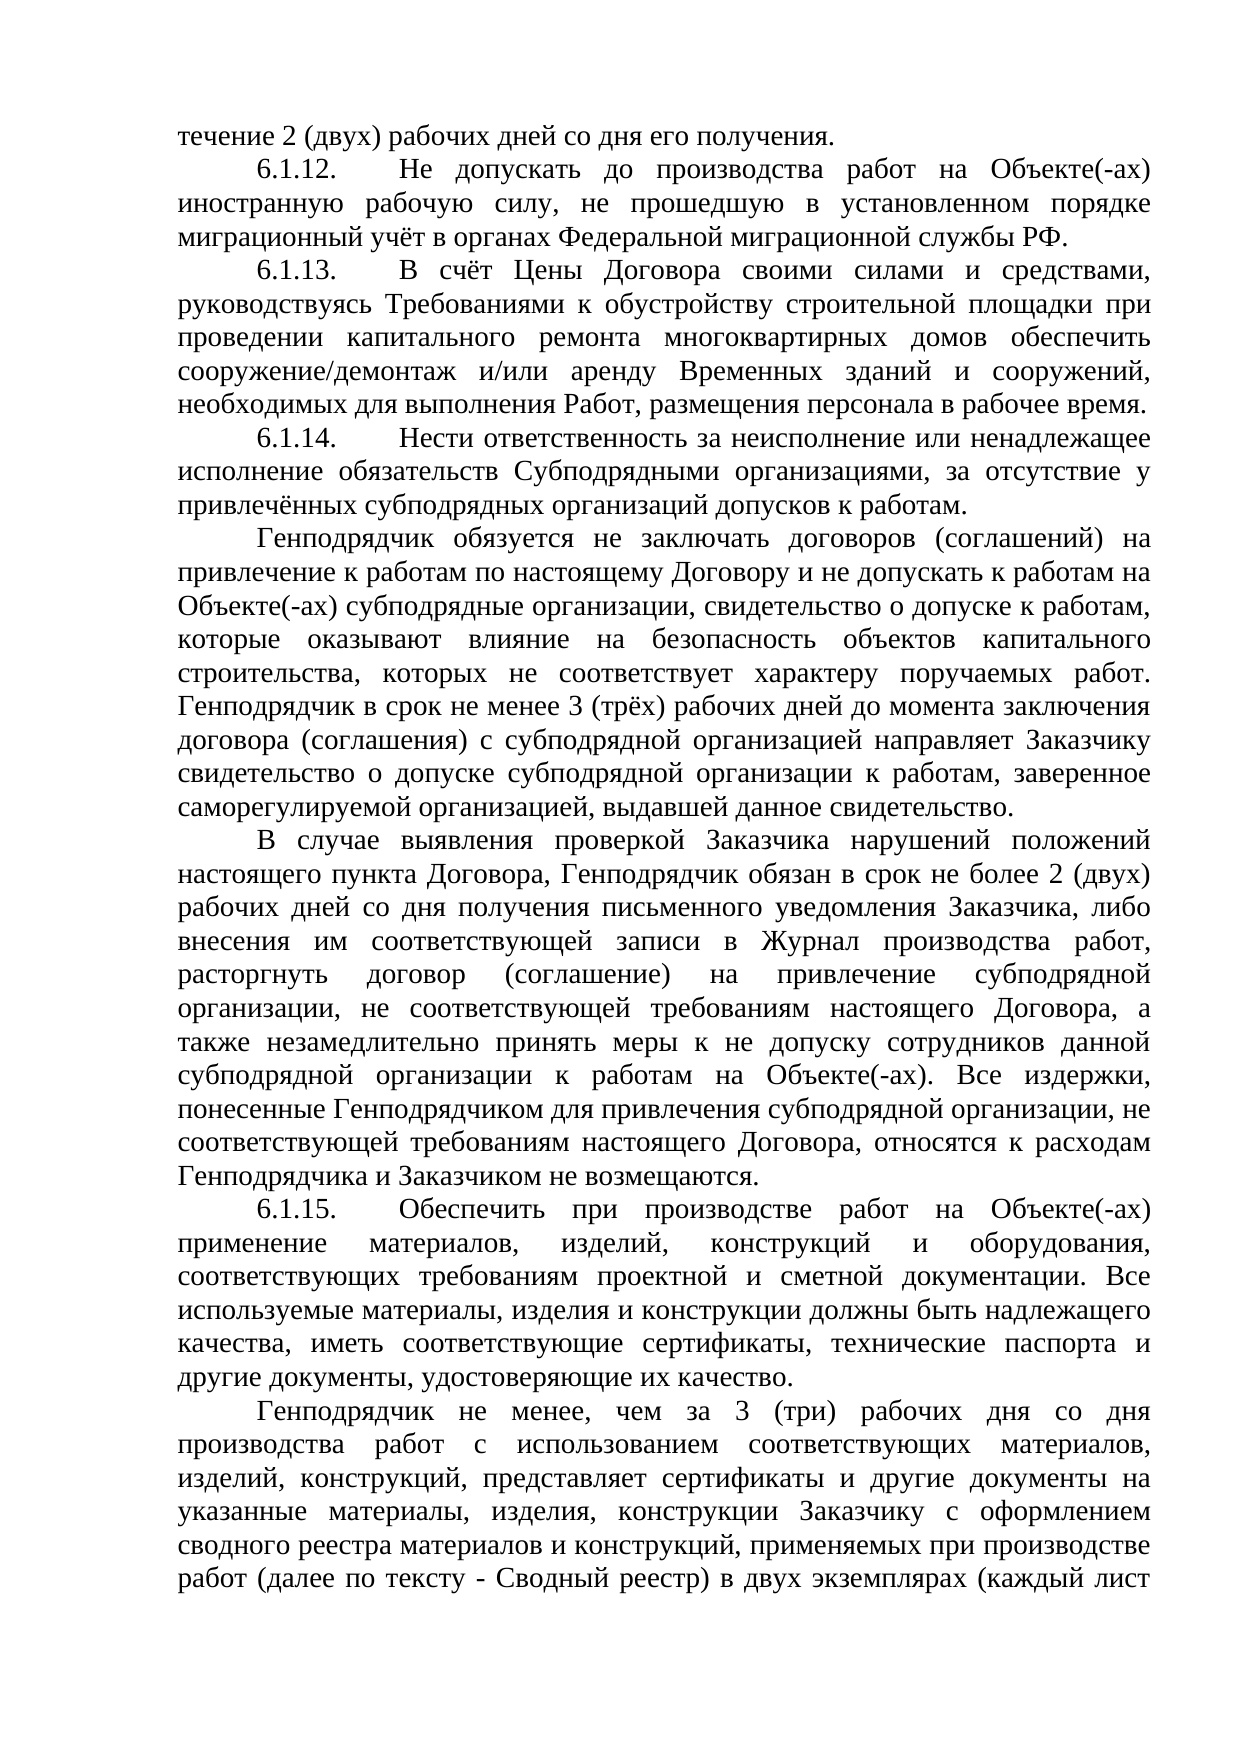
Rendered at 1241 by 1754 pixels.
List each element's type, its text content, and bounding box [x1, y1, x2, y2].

list Обеспечить при производстве работ на Объекте(-ах) применение материалов, изделий, конструкций и оборудования, соответствующих требованиям проектной и сметной документации. Все используемые материалы, изделия и конструкции должны быть надлежащего качества, иметь соответствующие сертификаты, технические паспорта и другие документы, удостоверяющие их качество. [177, 1191, 1152, 1393]
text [177, 1393, 1152, 1594]
list Нести ответственность за неисполнение или ненадлежащее исполнение обязательств Субподрядными организациями, за отсутствие у привлечённых субподрядных организаций допусков к работам. [177, 420, 1152, 521]
list Не допускать до производства работ на Объекте(-ах) иностранную рабочую силу, не прошедшую в установленном порядке миграционный учёт в органах Федеральной миграционной службы РФ. [177, 152, 1152, 252]
list В счёт Цены Договора своими силами и средствами, руководствуясь Требованиями к обустройству строительной площадки при проведении капитального ремонта многоквартирных домов обеспечить сооружение/демонтаж и/или аренду Временных зданий и сооружений, необходимых для выполнения Работ, размещения персонала в рабочее время. [177, 252, 1152, 420]
text В случае выявления проверкой Заказчика нарушений положений настоящего пункта Договора, Генподрядчик обязан в срок не более 2 (двух) рабочих дней со дня получения письменного уведомления Заказчика, либо внесения им соответствующей записи в Журнал производства работ, расторгнуть договор (соглашение) на привлечение субподрядной организации, не соответствующей требованиям настоящего Договора, а также незамедлительно принять меры к не допуску сотрудников данной субподрядной организации к работам на Объекте(-ах). Все издержки, понесенные Генподрядчиком для привлечения субподрядной организации, не соответствующей требованиям настоящего Договора, относятся к расходам Генподрядчика и Заказчиком не возмещаются. [177, 822, 1152, 1191]
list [177, 118, 1152, 152]
text Генподрядчик обязуется не заключать договоров (соглашений) на привлечение к работам по настоящему Договору и не допускать к работам на Объекте(-ах) субподрядные организации, свидетельство о допуске к работам, которые оказывают влияние на безопасность объектов капитального строительства, которых не соответствует характеру поручаемых работ. Генподрядчик в срок не менее 3 (трёх) рабочих дней до момента заключения договора (соглашения) с субподрядной организацией направляет Заказчику свидетельство о допуске субподрядной организации к работам, заверенное саморегулируемой организацией, выдавшей данное свидетельство. [177, 521, 1152, 822]
